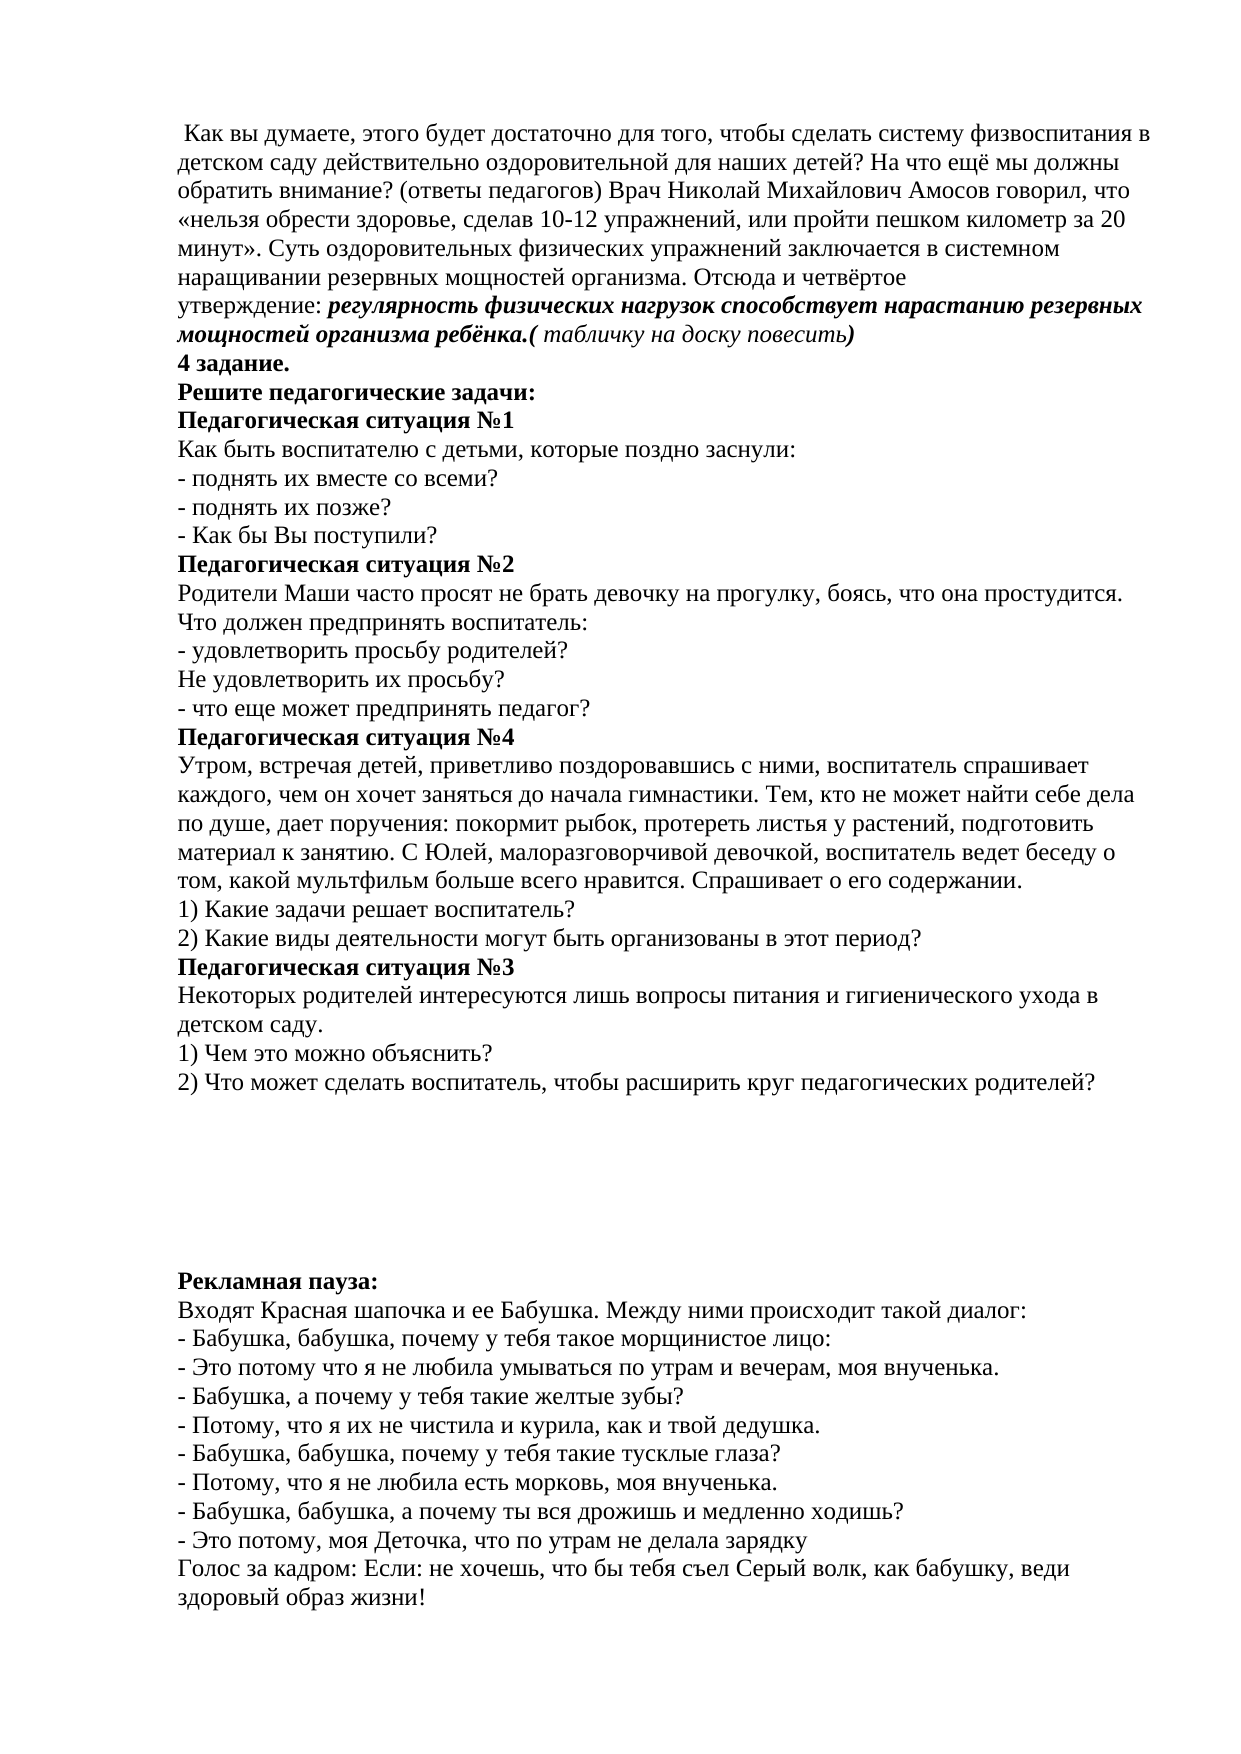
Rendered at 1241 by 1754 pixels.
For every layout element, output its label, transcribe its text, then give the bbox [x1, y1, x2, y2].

text Что должен предпринять воспитатель: [177, 607, 1152, 636]
text Утром, встречая детей, приветливо поздоровавшись с ними, воспитатель спрашивает каждого, чем он хочет заняться до начала гимнастики. Тем, кто не может найти себе дела по душе, дает поручения: покормит рыбок, протереть листья у растений, подготовить материал к занятию. С Юлей, малоразговорчивой девочкой, воспитатель ведет беседу о том, какой мультфильм больше всего нравится. Спрашивает о его содержании. [177, 751, 1152, 894]
text - Потому, что я их не чистила и курила, как и твой дедушка. [177, 1410, 1152, 1438]
text 1) Какие задачи решает воспитатель? [177, 894, 1152, 923]
text - Как бы Вы поступили? [177, 521, 1152, 549]
text 1) Чем это можно объяснить? [177, 1038, 1152, 1067]
text 2) Что может сделать воспитатель, чтобы расширить круг педагогических родителей? [177, 1067, 1152, 1096]
text Педагогическая ситуация №1 [177, 406, 1152, 434]
text - удовлетворить просьбу родителей? [177, 636, 1152, 664]
text - что еще может предпринять педагог? [177, 693, 1152, 722]
text Рекламная пауза: [177, 1266, 1152, 1295]
text Родители Маши часто просят не брать девочку на прогулку, боясь, что она простудится. [177, 578, 1152, 607]
text 2) Какие виды деятельности могут быть организованы в этот период? [177, 923, 1152, 952]
text Педагогическая ситуация №3 [177, 952, 1152, 981]
text - Бабушка, бабушка, почему у тебя такие тусклые глаза? [177, 1438, 1152, 1467]
text - Это потому, моя Деточка, что по утрам не делала зарядку [177, 1525, 1152, 1553]
text Как вы думаете, этого будет достаточно для того, чтобы сделать систему физвоспитания в детском саду действительно оздоровительной для наших детей? На что ещё мы должны обратить внимание? (ответы педагогов) Врач Николай Михайлович Амосов говорил, что «нельзя обрести здоровье, сделав 10-12 упражнений, или пройти пешком километр за 20 минут». Суть оздоровительных физических упражнений заключается в системном наращивании резервных мощностей организма. Отсюда и четвёртое утверждение: регулярность физических нагрузок способствует нарастанию резервных мощностей организма ребёнка.( табличку на доску повесить) [177, 118, 1152, 348]
text Входят Красная шапочка и ее Бабушка. Между ними происходит такой диалог: [177, 1295, 1152, 1323]
text Как быть воспитателю с детьми, которые поздно заснули: [177, 434, 1152, 463]
text Педагогическая ситуация №2 [177, 549, 1152, 578]
text Педагогическая ситуация №4 [177, 722, 1152, 751]
text Решите педагогические задачи: [177, 377, 1152, 406]
text - Бабушка, а почему у тебя такие желтые зубы? [177, 1381, 1152, 1410]
text Не удовлетворить их просьбу? [177, 664, 1152, 693]
text 4 задание. [177, 348, 1152, 377]
text - поднять их вместе со всеми? [177, 463, 1152, 492]
text Некоторых родителей интересуются лишь вопросы питания и гигиенического ухода в детском саду. [177, 981, 1152, 1038]
text - поднять их позже? [177, 492, 1152, 521]
text - Бабушка, бабушка, а почему ты вся дрожишь и медленно ходишь? [177, 1496, 1152, 1525]
text - Потому, что я не любила есть морковь, моя внученька. [177, 1467, 1152, 1496]
text - Бабушка, бабушка, почему у тебя такое морщинистое лицо: [177, 1323, 1152, 1352]
text Голос за кадром: Если: не хочешь, что бы тебя съел Серый волк, как бабушку, веди здоровый образ жизни! [177, 1553, 1152, 1611]
text - Это потому что я не любила умываться по утрам и вечерам, моя внученька. [177, 1352, 1152, 1381]
